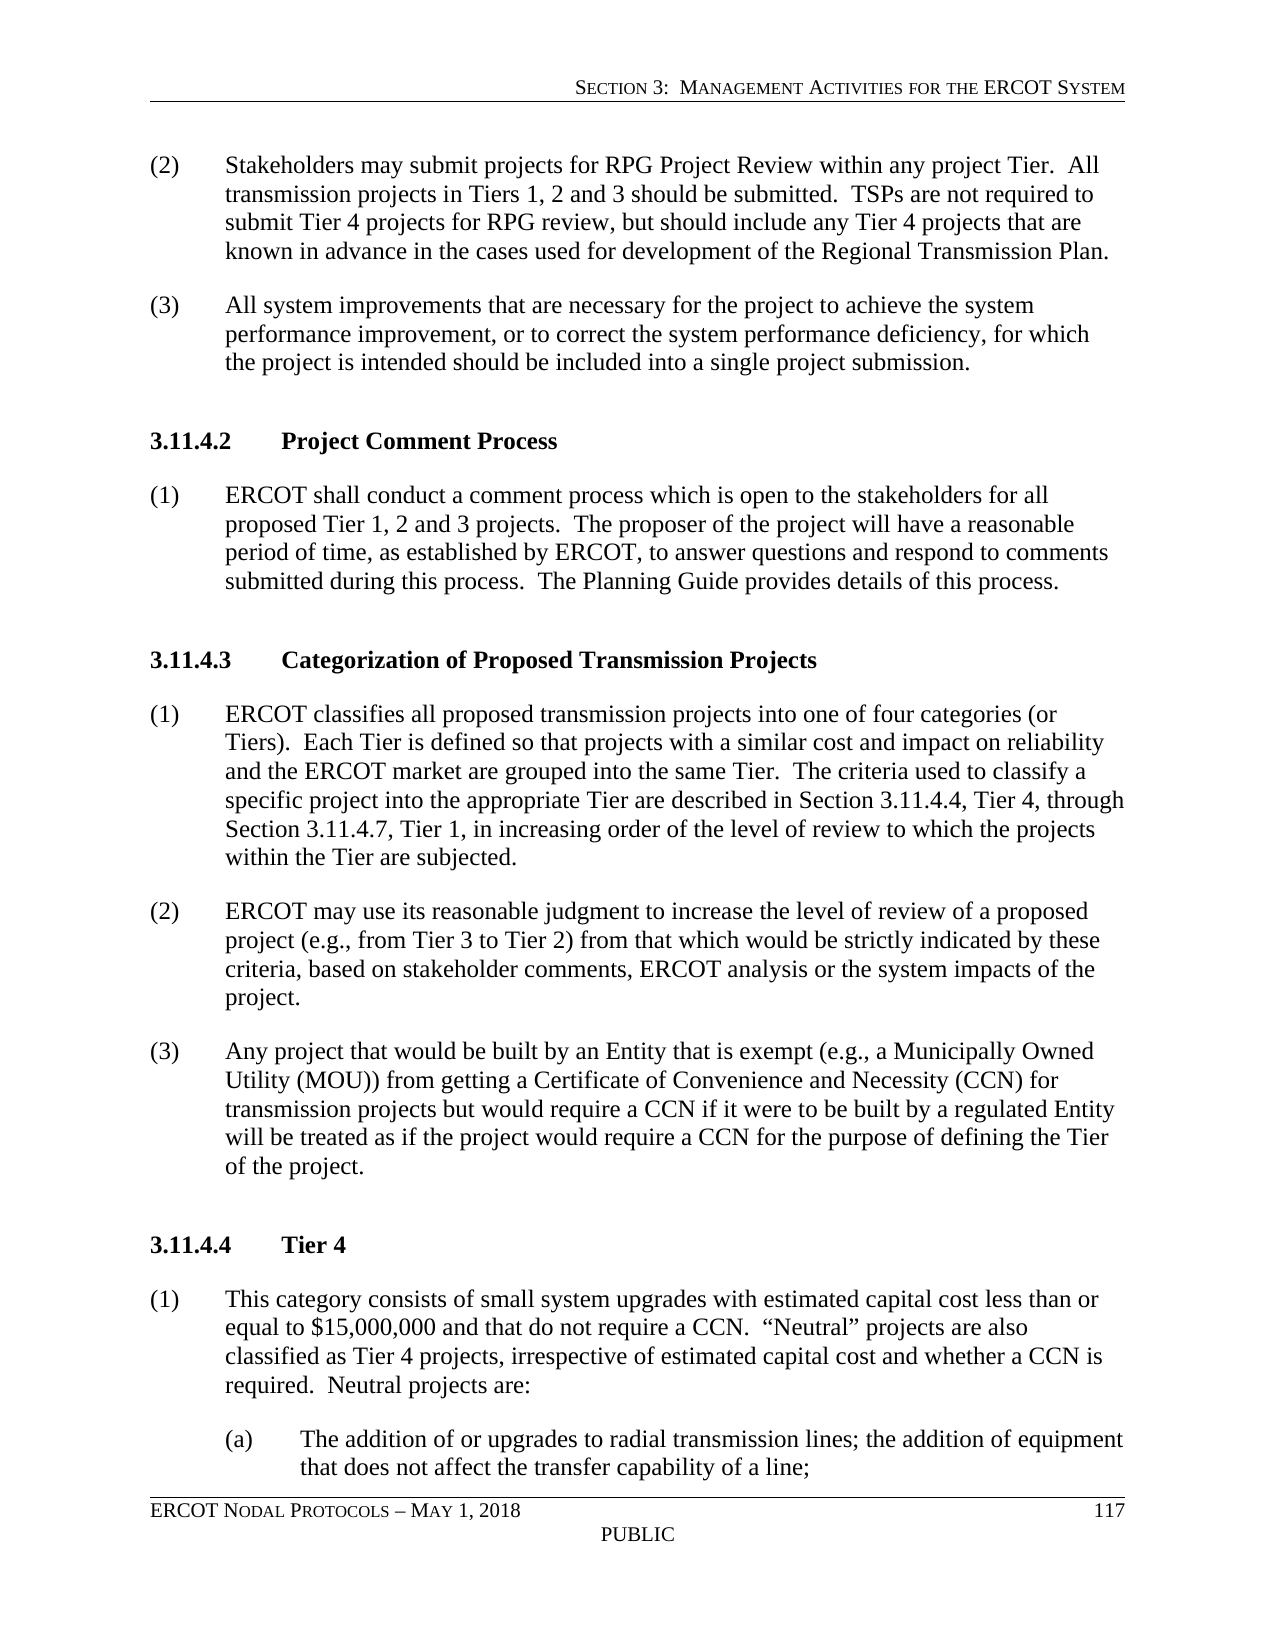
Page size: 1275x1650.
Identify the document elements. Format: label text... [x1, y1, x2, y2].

text 3.11.4.3 Categorization of Proposed Transmission Projects [150, 645, 1125, 674]
text (3) Any project that would be built by an Entity that is exempt (e.g., a Municipally Owned Utility (MOU)) from getting a Certificate of Convenience and Necessity (CCN) for transmission projects but would require a CCN if it were to be built by a regulated Entity will be treated as if the project would require a CCN for the purpose of defining the Tier of the project. [150, 1036, 1125, 1180]
text (2) ERCOT may use its reasonable judgment to increase the level of review of a proposed project (e.g., from Tier 3 to Tier 2) from that which would be strictly indicated by these criteria, based on stakeholder comments, ERCOT analysis or the system impacts of the project. [150, 896, 1125, 1011]
text (2) Stakeholders may submit projects for RPG Project Review within any project Tier. All transmission projects in Tiers 1, 2 and 3 should be submitted. TSPs are not required to submit Tier 4 projects for RPG review, but should include any Tier 4 projects that are known in advance in the cases used for development of the Regional Transmission Plan. [150, 150, 1125, 265]
text 3.11.4.2 Project Comment Process [150, 426, 1125, 455]
list (a) The addition of or upgrades to radial transmission lines; the addition of equipment that does not affect the transfer capability of a line; [225, 1424, 1125, 1481]
text (1) ERCOT shall conduct a comment process which is open to the stakeholders for all proposed Tier 1, 2 and 3 projects. The proposer of the project will have a reasonable period of time, as established by ERCOT, to answer questions and respond to comments submitted during this process. The Planning Guide provides details of this process. [150, 480, 1125, 595]
text (1) This category consists of small system upgrades with estimated capital cost less than or equal to $15,000,000 and that do not require a CCN. “Neutral” projects are also classified as Tier 4 projects, irrespective of estimated capital cost and whether a CCN is required. Neutral projects are: [150, 1284, 1125, 1399]
text (3) All system improvements that are necessary for the project to achieve the system performance improvement, or to correct the system performance deficiency, for which the project is intended should be included into a single project submission. [150, 290, 1125, 376]
text 3.11.4.4 Tier 4 [150, 1230, 1125, 1259]
text (1) ERCOT classifies all proposed transmission projects into one of four categories (or Tiers). Each Tier is defined so that projects with a similar cost and impact on reliability and the ERCOT market are grouped into the same Tier. The criteria used to classify a specific project into the appropriate Tier are described in Section 3.11.4.4, Tier 4, through Section 3.11.4.7, Tier 1, in increasing order of the level of review to which the projects within the Tier are subjected. [150, 699, 1125, 871]
